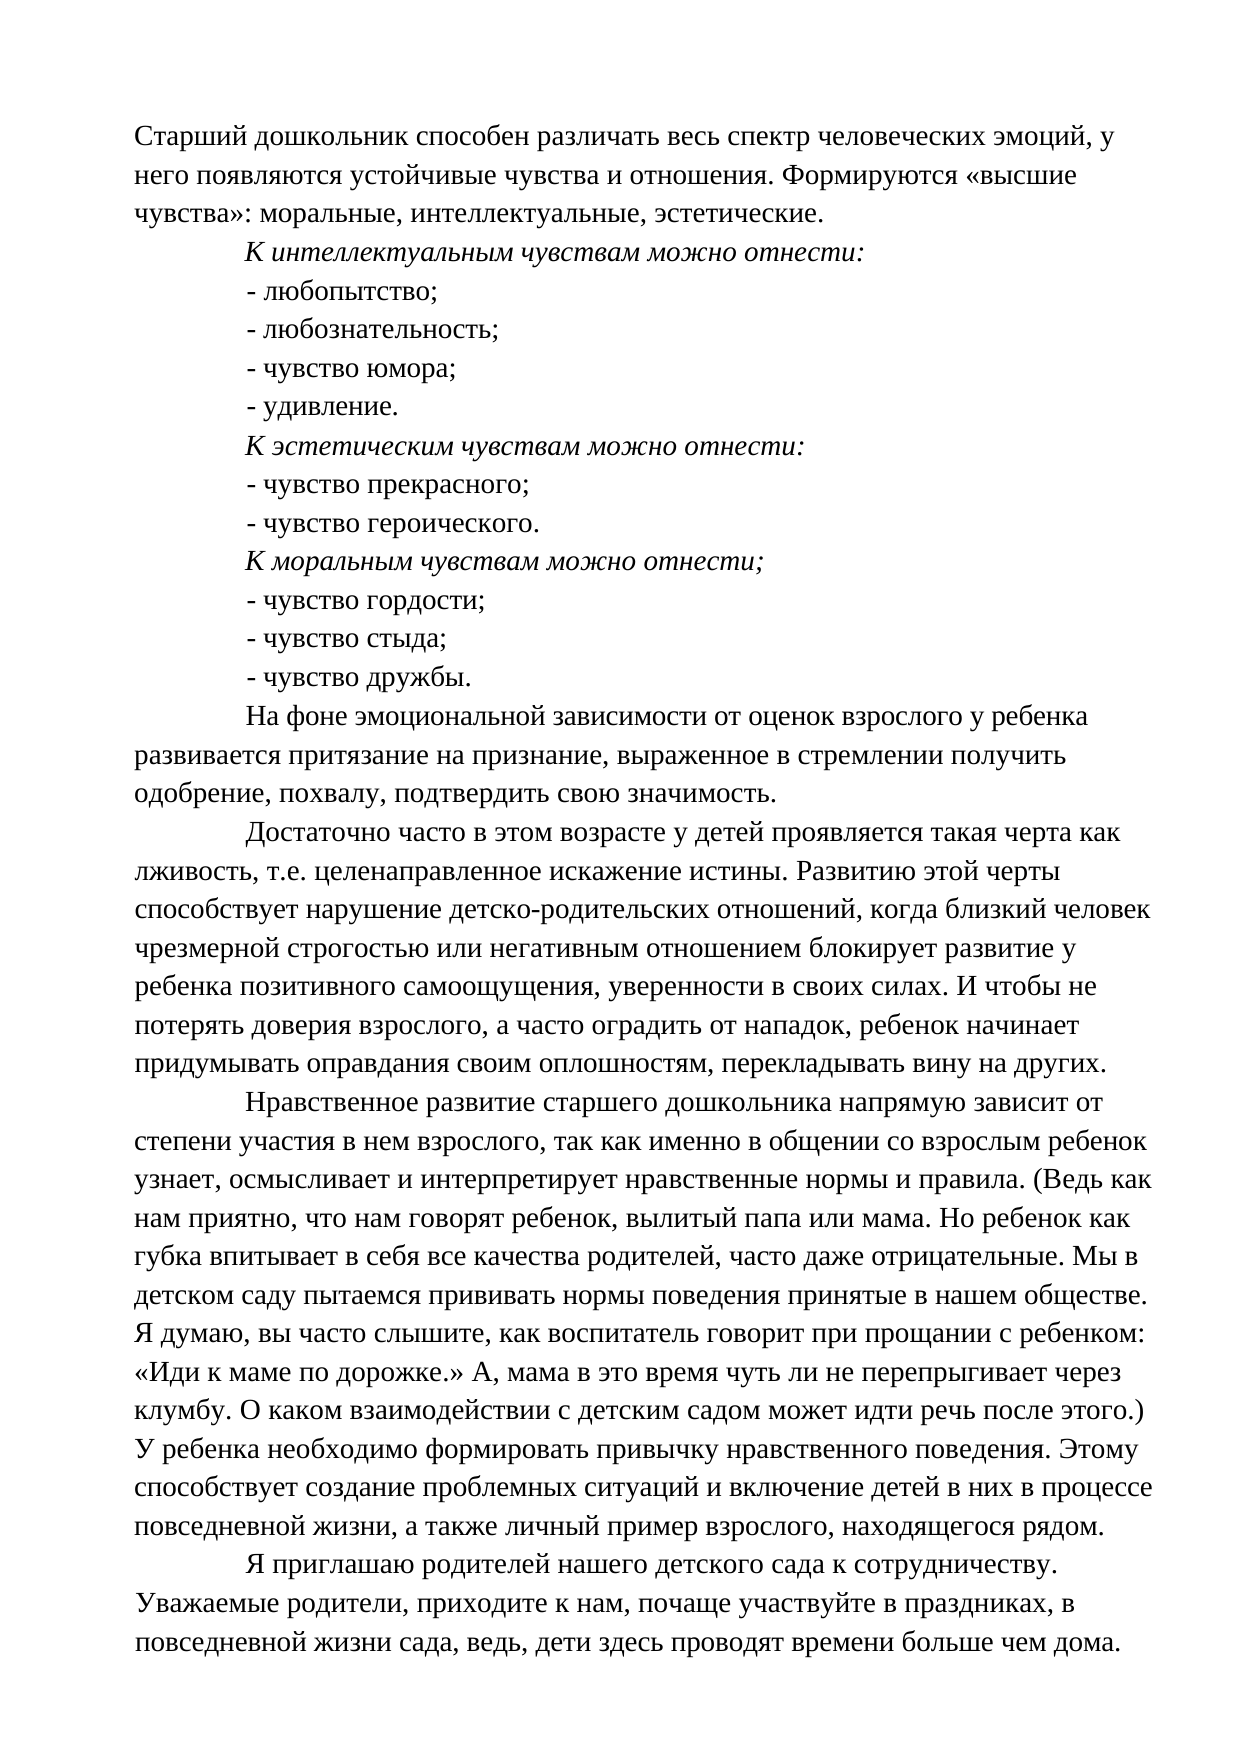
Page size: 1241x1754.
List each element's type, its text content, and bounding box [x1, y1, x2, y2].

text Нравственное развитие старшего дошкольника напрямую зависит от степени участия в нем взрослого, так как именно в общении со взрослым ребенок узнает, осмысливает и интерпретирует нравственные нормы и правила. (Ведь как нам приятно, что нам говорят ребенок, вылитый папа или мама. Но ребенок как губка впитывает в себя все качества родителей, часто даже отрицательные. Мы в детском саду пытаемся прививать нормы поведения принятые в нашем обществе. Я думаю, вы часто слышите, как воспитатель говорит при прощании с ребенком: «Иди к маме по дорожке.» А, мама в это время чуть ли не перепрыгивает через клумбу. О каком взаимодействии с детским садом может идти речь после этого.) У ребенка необходимо формировать привычку нравственного поведения. Этому способствует создание проблемных ситуаций и включение детей в них в процессе повседневной жизни, а также личный пример взрослого, находящегося рядом. [134, 1084, 1163, 1542]
list чувство юмора; [246, 350, 1163, 383]
text К моральным чувствам можно отнести; [245, 543, 1163, 577]
text К интеллектуальным чувствам можно отнести: [244, 234, 1163, 268]
list чувство героического. [246, 505, 1163, 538]
list чувство прекрасного; [246, 466, 1163, 500]
text К эстетическим чувствам можно отнести: [245, 428, 1163, 461]
list удивление. [246, 388, 1163, 422]
text Достаточно часто в этом возрасте у детей проявляется такая черта как лживость, т.е. целенаправленное искажение истины. Развитию этой черты способствует нарушение детско-родительских отношений, когда близкий человек чрезмерной строгостью или негативным отношением блокирует развитие у ребенка позитивного самоощущения, уверенности в своих силах. И чтобы не потерять доверия взрослого, а часто оградить от нападок, ребенок начинает придумывать оправдания своим оплошностям, перекладывать вину на других. [134, 814, 1163, 1079]
list чувство стыда; [246, 621, 1163, 654]
text - любопытство; [246, 273, 1163, 306]
text Я приглашаю родителей нашего детского сада к сотрудничеству. Уважаемые родители, приходите к нам, почаще участвуйте в праздниках, в повседневной жизни сада, ведь, дети здесь проводят времени больше чем дома. [135, 1547, 1163, 1657]
list любознательность; [246, 311, 1163, 345]
text Старший дошкольник способен различать весь спектр человеческих эмоций, у него появляются устойчивые чувства и отношения. Формируются «высшие чувства»: моральные, интеллектуальные, эстетические. [134, 118, 1163, 229]
list чувство гордости; [246, 582, 1163, 616]
text На фоне эмоциональной зависимости от оценок взрослого у ребенка развивается притязание на признание, выраженное в стремлении получить одобрение, похвалу, подтвердить свою значимость. [134, 698, 1107, 809]
list чувство дружбы. [246, 659, 1163, 693]
